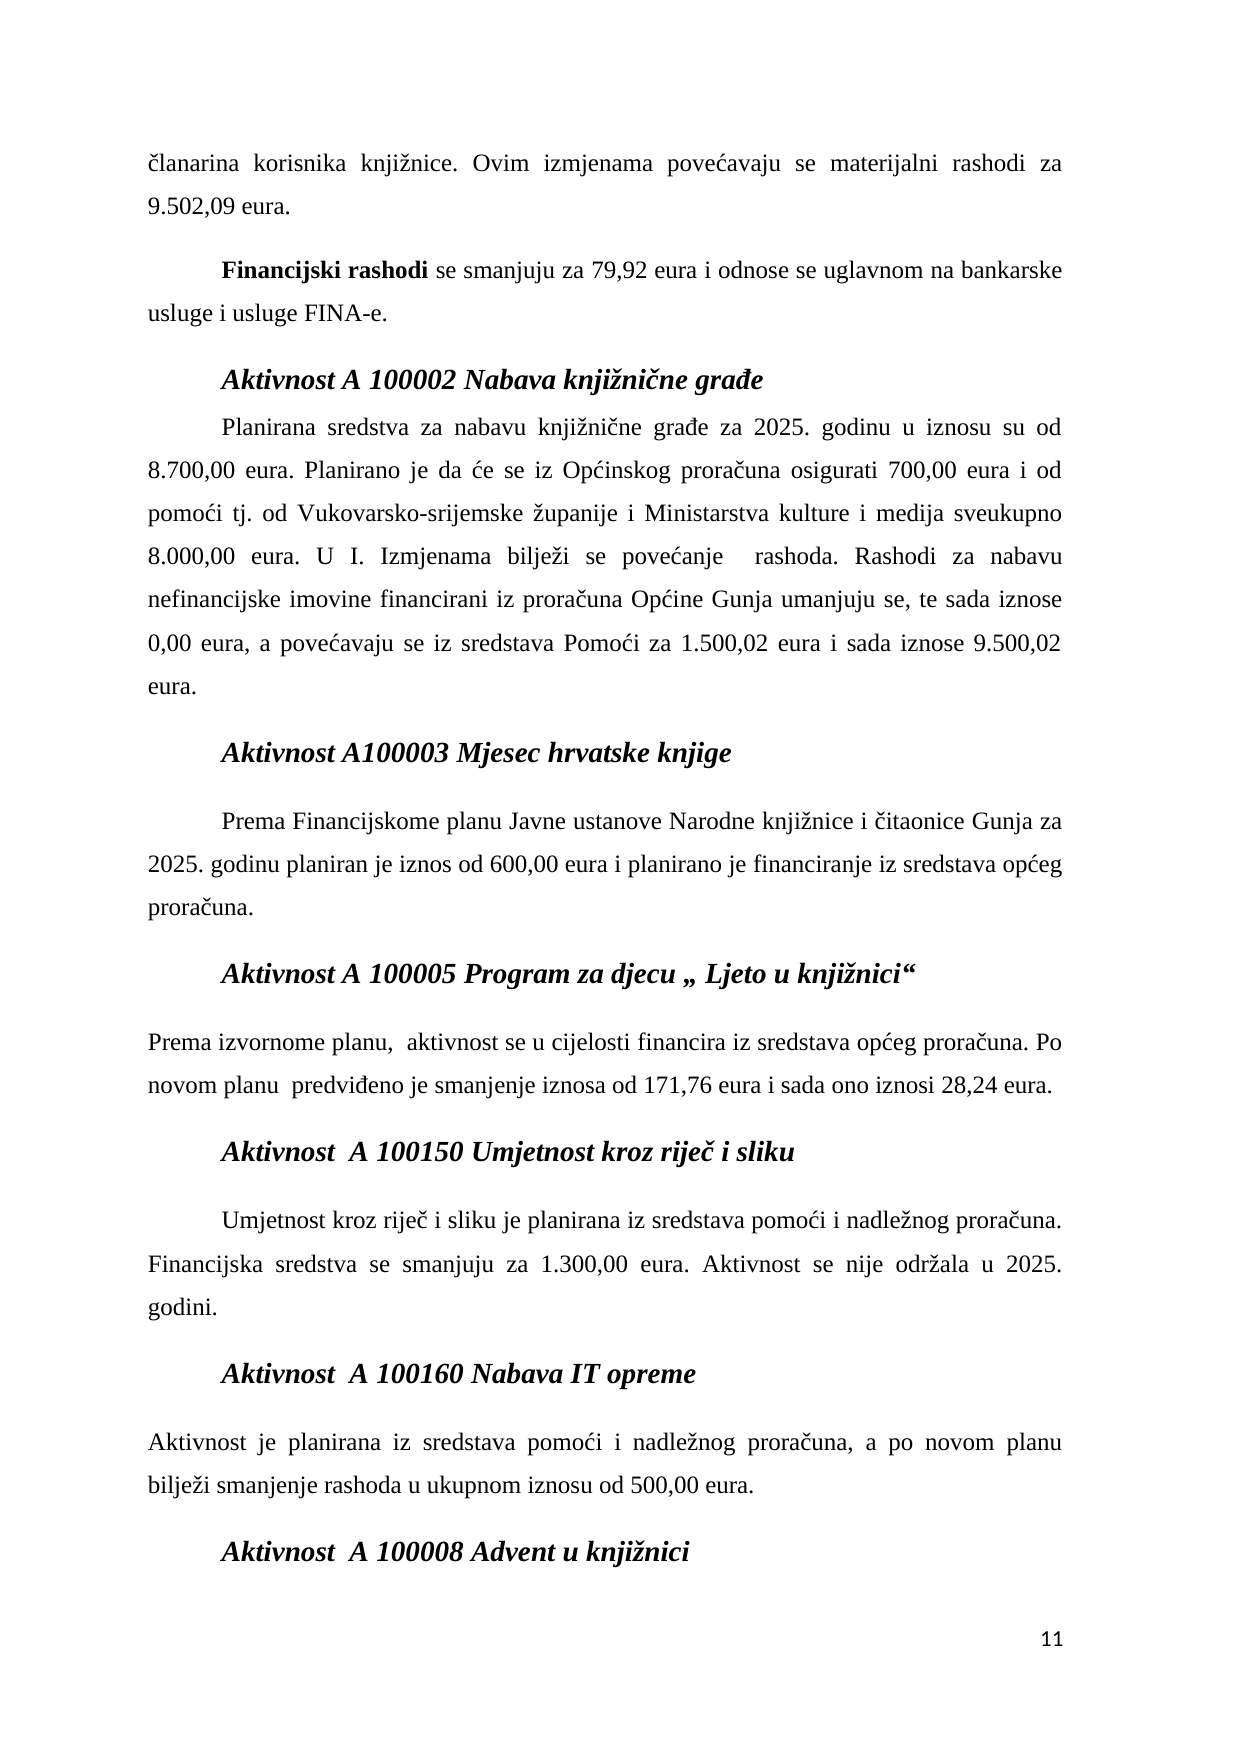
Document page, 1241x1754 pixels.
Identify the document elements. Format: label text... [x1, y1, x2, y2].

text Aktivnost A100003 Mjesec hrvatske knjige [148, 735, 1063, 768]
text Financijski rashodi se smanjuju za 79,92 eura i odnose se uglavnom na bankarske usluge i usluge FINA-e. [148, 255, 1063, 327]
text Aktivnost A 100160 Nabava IT opreme [148, 1356, 1063, 1389]
text Prema Financijskome planu Javne ustanove Narodne knjižnice i čitaonice Gunja za 2025. godinu planiran je iznos od 600,00 eura i planirano je financiranje iz sredstava općeg proračuna. [148, 806, 1063, 921]
text Planirana sredstva za nabavu knjižnične građe za 2025. godinu u iznosu su od 8.700,00 eura. Planirano je da će se iz Općinskog proračuna osigurati 700,00 eura i od pomoći tj. od Vukovarsko-srijemske županije i Ministarstva kulture i medija sveukupno 8.000,00 eura. U I. Izmjenama bilježi se povećanje rashoda. Rashodi za nabavu nefinancijske imovine financirani iz proračuna Općine Gunja umanjuju se, te sada iznose 0,00 eura, a povećavaju se iz sredstava Pomoći za 1.500,02 eura i sada iznose 9.500,02 eura. [148, 412, 1063, 699]
text Aktivnost A 100150 Umjetnost kroz riječ i sliku [148, 1134, 1063, 1168]
text Aktivnost A 100008 Advent u knjižnici [148, 1534, 1063, 1567]
text Prema izvornome planu, aktivnost se u cijelosti financira iz sredstava općeg proračuna. Po novom planu predviđeno je smanjenje iznosa od 171,76 eura i sada ono iznosi 28,24 eura. [148, 1027, 1063, 1099]
text Umjetnost kroz riječ i sliku je planirana iz sredstava pomoći i nadležnog proračuna. Financijska sredstva se smanjuju za 1.300,00 eura. Aktivnost se nije održala u 2025. godini. [148, 1206, 1063, 1321]
text Aktivnost A 100002 Nabava knjižnične građe [148, 362, 1063, 395]
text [148, 148, 1063, 219]
text Aktivnost je planirana iz sredstava pomoći i nadležnog proračuna, a po novom planu bilježi smanjenje rashoda u ukupnom iznosu od 500,00 eura. [148, 1427, 1063, 1499]
text Aktivnost A 100005 Program za djecu „ Ljeto u knjižnici“ [148, 956, 1063, 990]
